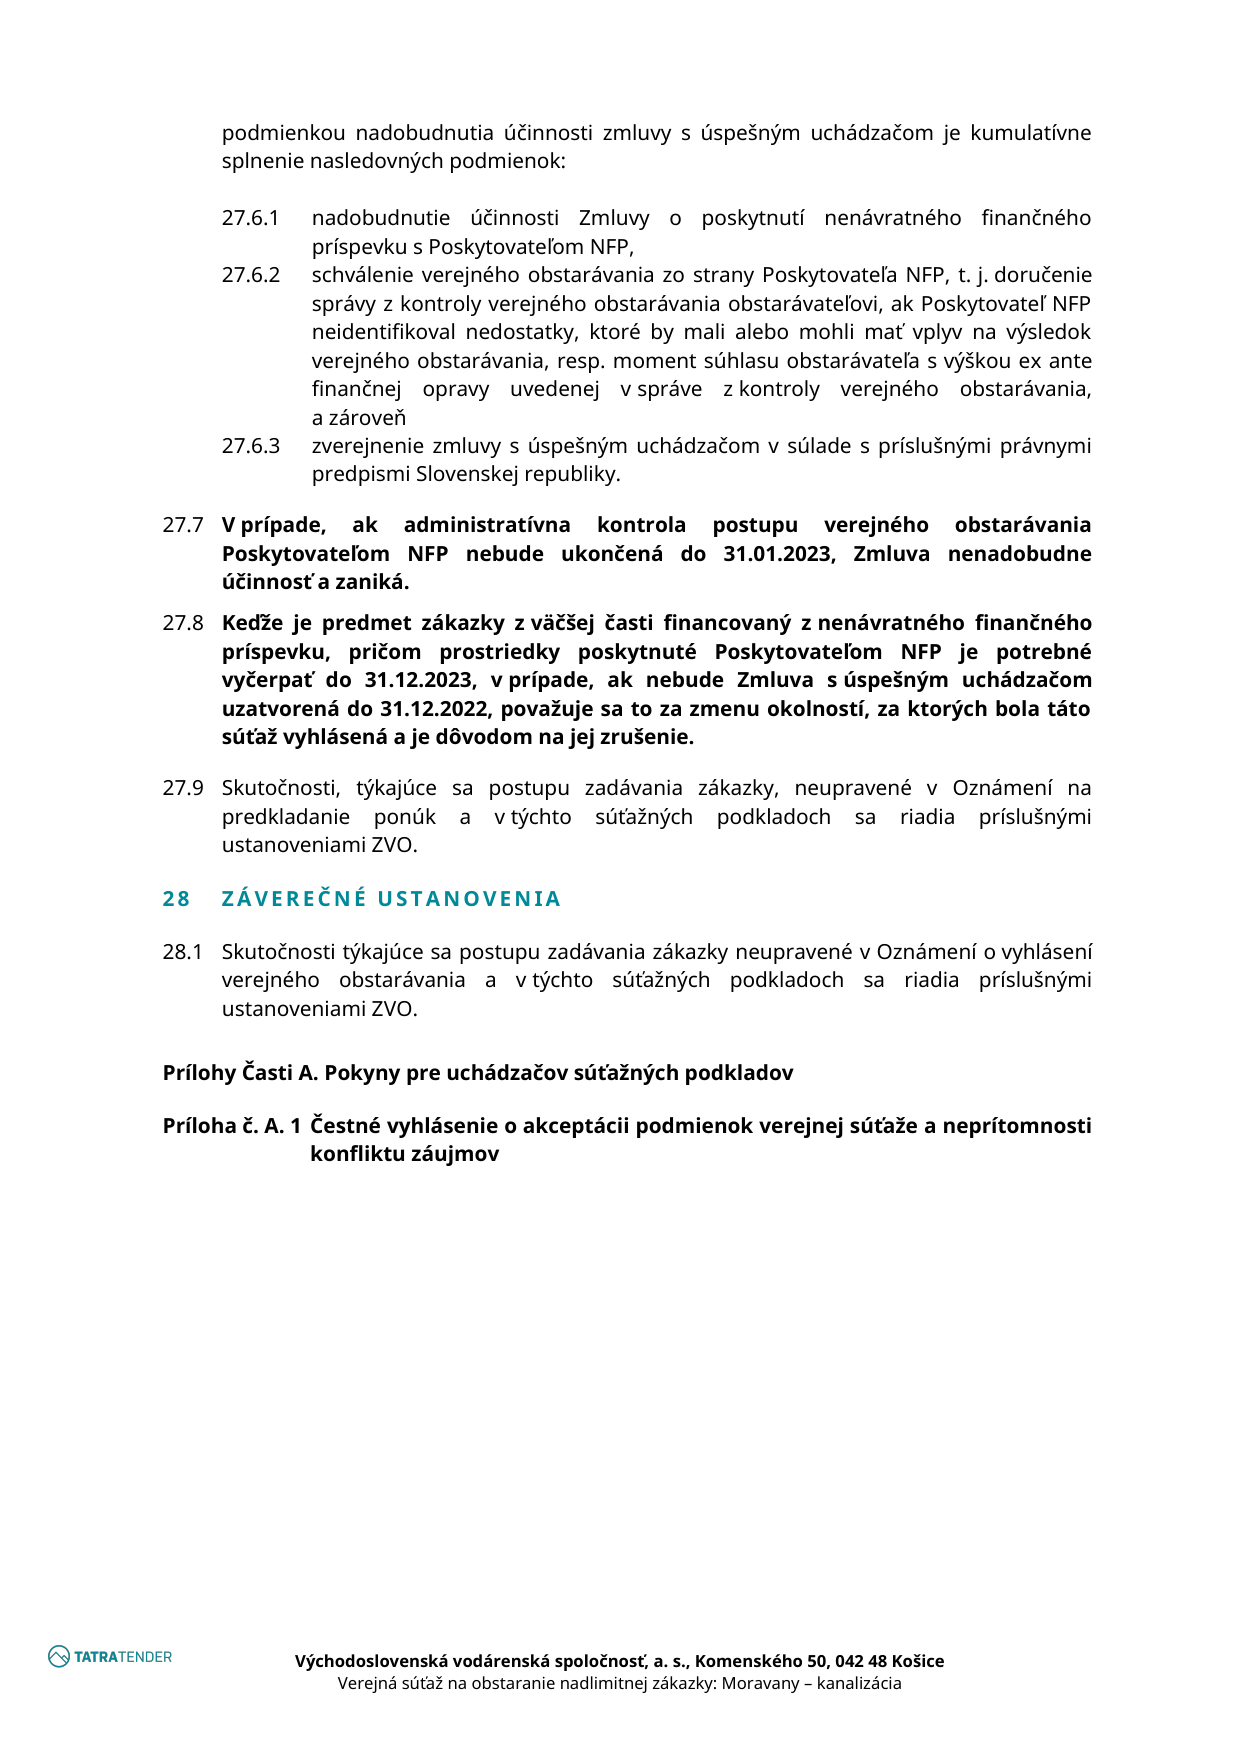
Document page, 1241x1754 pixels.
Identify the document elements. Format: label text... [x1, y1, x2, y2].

list nadobudnutie účinnosti Zmluvy o poskytnutí nenávratného finančného príspevku s Poskytovateľom NFP, [222, 203, 1093, 260]
list zverejnenie zmluvy s úspešným uchádzačom v súlade s príslušnými právnymi predpismi Slovenskej republiky. [222, 431, 1093, 488]
subtitle Keďže je predmet zákazky z väčšej časti financovaný z nenávratného finančného príspevku, pričom prostriedky poskytnuté Poskytovateľom NFP je potrebné vyčerpať do 31.12.2023, v prípade, ak nebude Zmluva s úspešným uchádzačom uzatvorená do 31.12.2022, považuje sa to za zmenu okolností, za ktorých bola táto súťaž vyhlásená a je dôvodom na jej zrušenie. [162, 608, 1093, 751]
text Príloha č. A. 1 Čestné vyhlásenie o akceptácii podmienok verejnej súťaže a neprítomnosti konfliktu záujmov [162, 1111, 1093, 1168]
subtitle Skutočnosti týkajúce sa postupu zadávania zákazky neupravené v Oznámení o vyhlásení verejného obstarávania a v týchto súťažných podkladoch sa riadia príslušnými ustanoveniami ZVO. [162, 937, 1093, 1022]
text Prílohy Časti A. Pokyny pre uchádzačov súťažných podkladov [162, 1058, 1093, 1086]
subtitle schválenie verejného obstarávania zo strany Poskytovateľa NFP, t. j. doručenie správy z kontroly verejného obstarávania obstarávateľovi, ak Poskytovateľ NFP neidentifikoval nedostatky, ktoré by mali alebo mohli mať vplyv na výsledok verejného obstarávania, resp. moment súhlasu obstarávateľa s výškou ex ante finančnej opravy uvedenej v správe z kontroly verejného obstarávania, a zároveň [222, 260, 1093, 431]
text Záverečné ustanovenia [162, 884, 1093, 912]
subtitle Skutočnosti, týkajúce sa postupu zadávania zákazky, neupravené v Oznámení na predkladanie ponúk a v týchto súťažných podkladoch sa riadia príslušnými ustanoveniami ZVO. [162, 773, 1093, 859]
subtitle V prípade, ak administratívna kontrola postupu verejného obstarávania Poskytovateľom NFP nebude ukončená do 31.01.2023, Zmluva nenadobudne účinnosť a zaniká. [162, 511, 1093, 596]
picture [42, 1634, 182, 1677]
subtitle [162, 118, 1093, 175]
